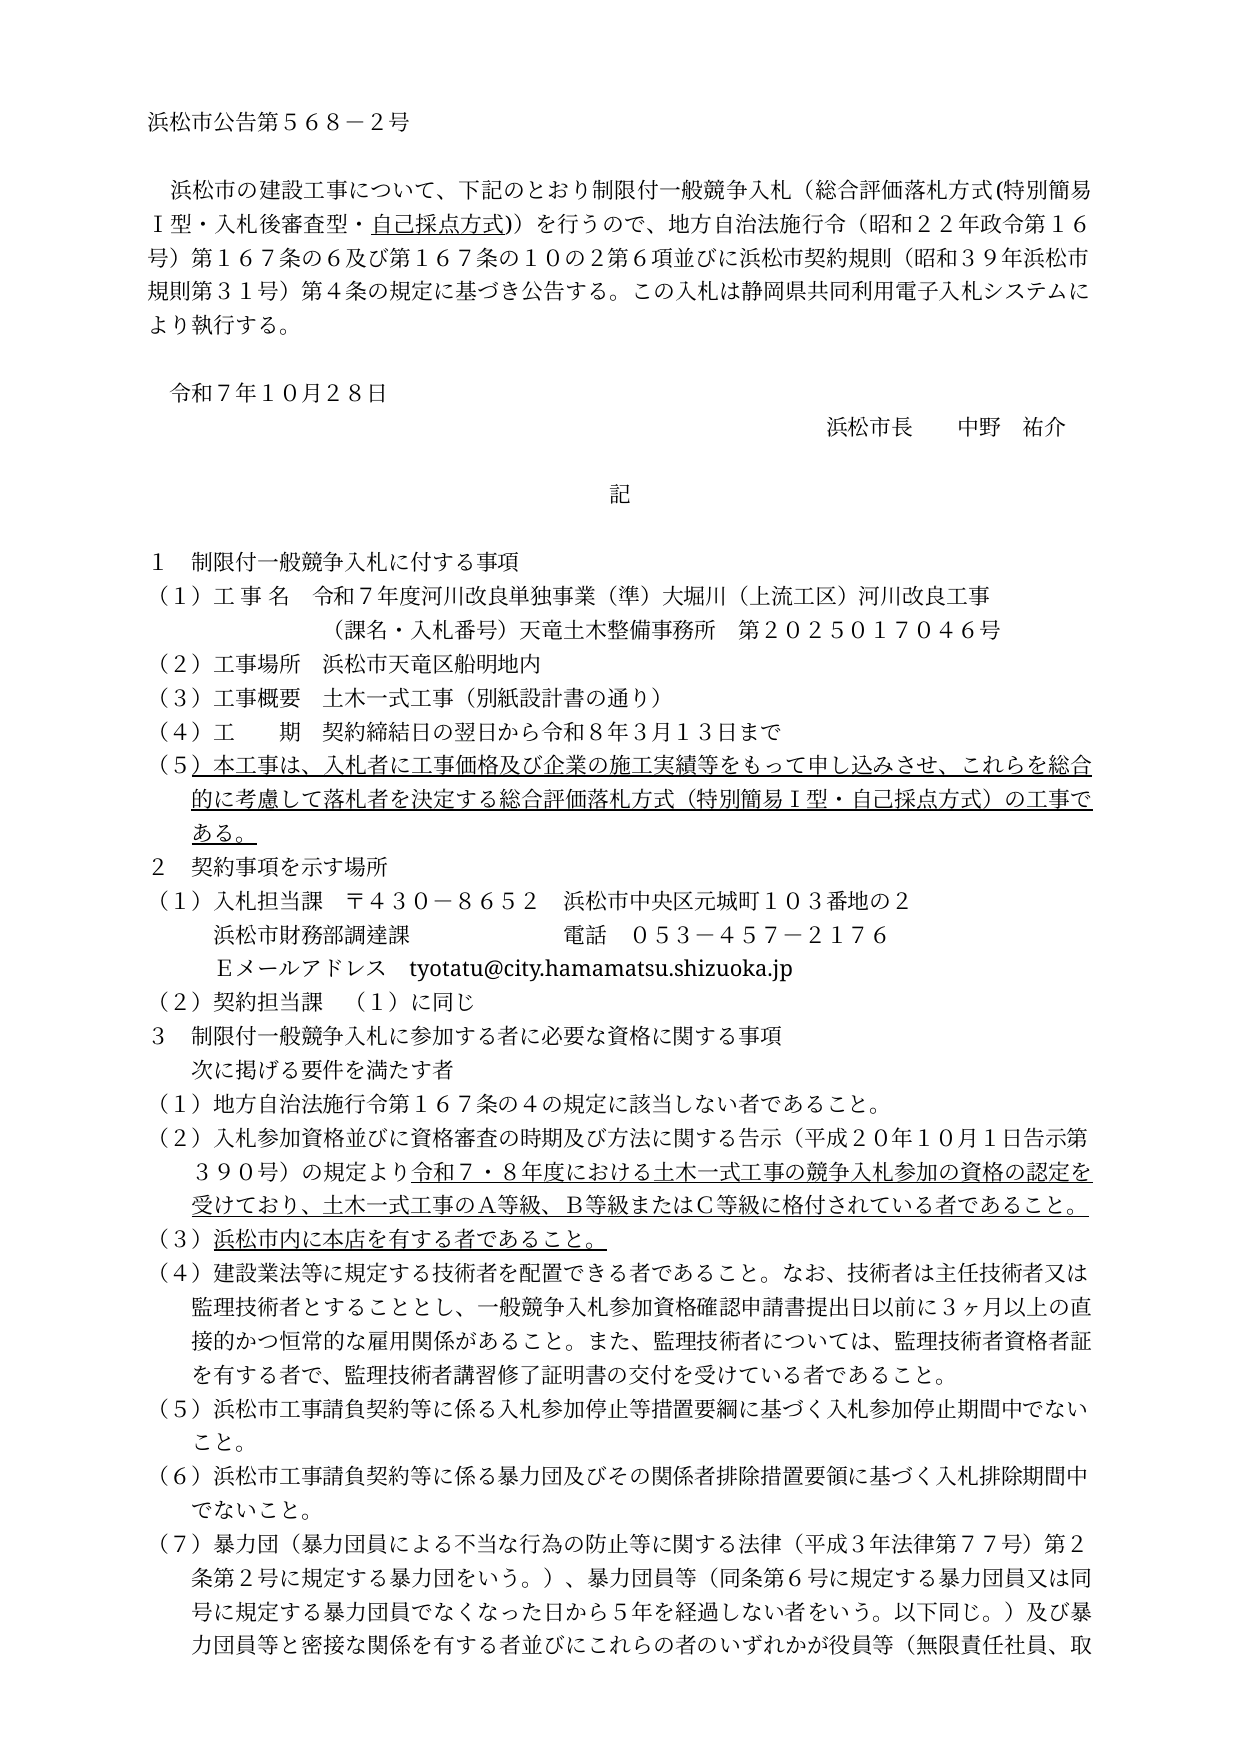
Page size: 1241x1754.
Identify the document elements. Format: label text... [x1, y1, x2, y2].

text 次に掲げる要件を満たす者 [148, 1052, 1092, 1086]
text 浜松市長 中野 祐介 [148, 409, 1092, 443]
text 令和７年１０月２８日 [148, 375, 1092, 409]
text ３ 制限付一般競争入札に参加する者に必要な資格に関する事項 [148, 1018, 1092, 1052]
text （２）契約担当課 （１）に同じ [148, 984, 1092, 1018]
text 浜松市財務部調達課 電話 ０５３－４５７－２１７６ [148, 917, 1092, 951]
subtitle 記 [148, 477, 1092, 510]
text （６）浜松市工事請負契約等に係る暴力団及びその関係者排除措置要領に基づく入札排除期間中でないこと。 [148, 1458, 1092, 1526]
text １ 制限付一般競争入札に付する事項 [148, 544, 1092, 578]
text （２）入札参加資格並びに資格審査の時期及び方法に関する告示（平成２０年１０月１日告示第３９０号）の規定より令和７・８年度における土木一式工事の競争入札参加の資格の認定を受けており、土木一式工事のＡ等級、Ｂ等級またはＣ等級に格付されている者であること。 [148, 1120, 1092, 1221]
text （４）工 期 契約締結日の翌日から令和８年３月１３日まで [148, 713, 1092, 747]
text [148, 1526, 1092, 1661]
text （３）浜松市内に本店を有する者であること。 [148, 1221, 1092, 1255]
text 浜松市の建設工事について、下記のとおり制限付一般競争入札（総合評価落札方式(特別簡易Ⅰ型・入札後審査型・自己採点方式)）を行うので、地方自治法施行令（昭和２２年政令第１６号）第１６７条の６及び第１６７条の１０の２第６項並びに浜松市契約規則（昭和３９年浜松市規則第３１号）第４条の規定に基づき公告する。この入札は静岡県共同利用電子入札システムにより執行する。 [148, 172, 1092, 341]
text （１）入札担当課 〒４３０－８６５２ 浜松市中央区元城町１０３番地の２ [148, 883, 1092, 917]
text ２ 契約事項を示す場所 [148, 849, 1092, 883]
text （課名・入札番号）天竜土木整備事務所 第２０２５０１７０４６号 [148, 612, 1092, 646]
text （４）建設業法等に規定する技術者を配置できる者であること。なお、技術者は主任技術者又は監理技術者とすることとし、一般競争入札参加資格確認申請書提出日以前に３ヶ月以上の直接的かつ恒常的な雇用関係があること。また、監理技術者については、監理技術者資格者証を有する者で、監理技術者講習修了証明書の交付を受けている者であること。 [148, 1255, 1092, 1391]
text （１）地方自治法施行令第１６７条の４の規定に該当しない者であること。 [148, 1086, 1092, 1120]
text （５）浜松市工事請負契約等に係る入札参加停止等措置要綱に基づく入札参加停止期間中でないこと。 [148, 1391, 1092, 1458]
text （５）本工事は、入札者に工事価格及び企業の施工実績等をもって申し込みさせ、これらを総合的に考慮して落札者を決定する総合評価落札方式（特別簡易Ⅰ型・自己採点方式）の工事である。 [148, 747, 1092, 849]
text （２）工事場所 浜松市天竜区船明地内 [148, 646, 1092, 680]
text （３）工事概要 土木一式工事（別紙設計書の通り） [148, 680, 1092, 713]
text 浜松市公告第５６８－２号 [148, 104, 1092, 138]
text Ｅメールアドレス tyotatu@city.hamamatsu.shizuoka.jp [148, 951, 1092, 984]
text （１）工事名 令和７年度河川改良単独事業（準）大堀川（上流工区）河川改良工事 [148, 578, 1092, 612]
